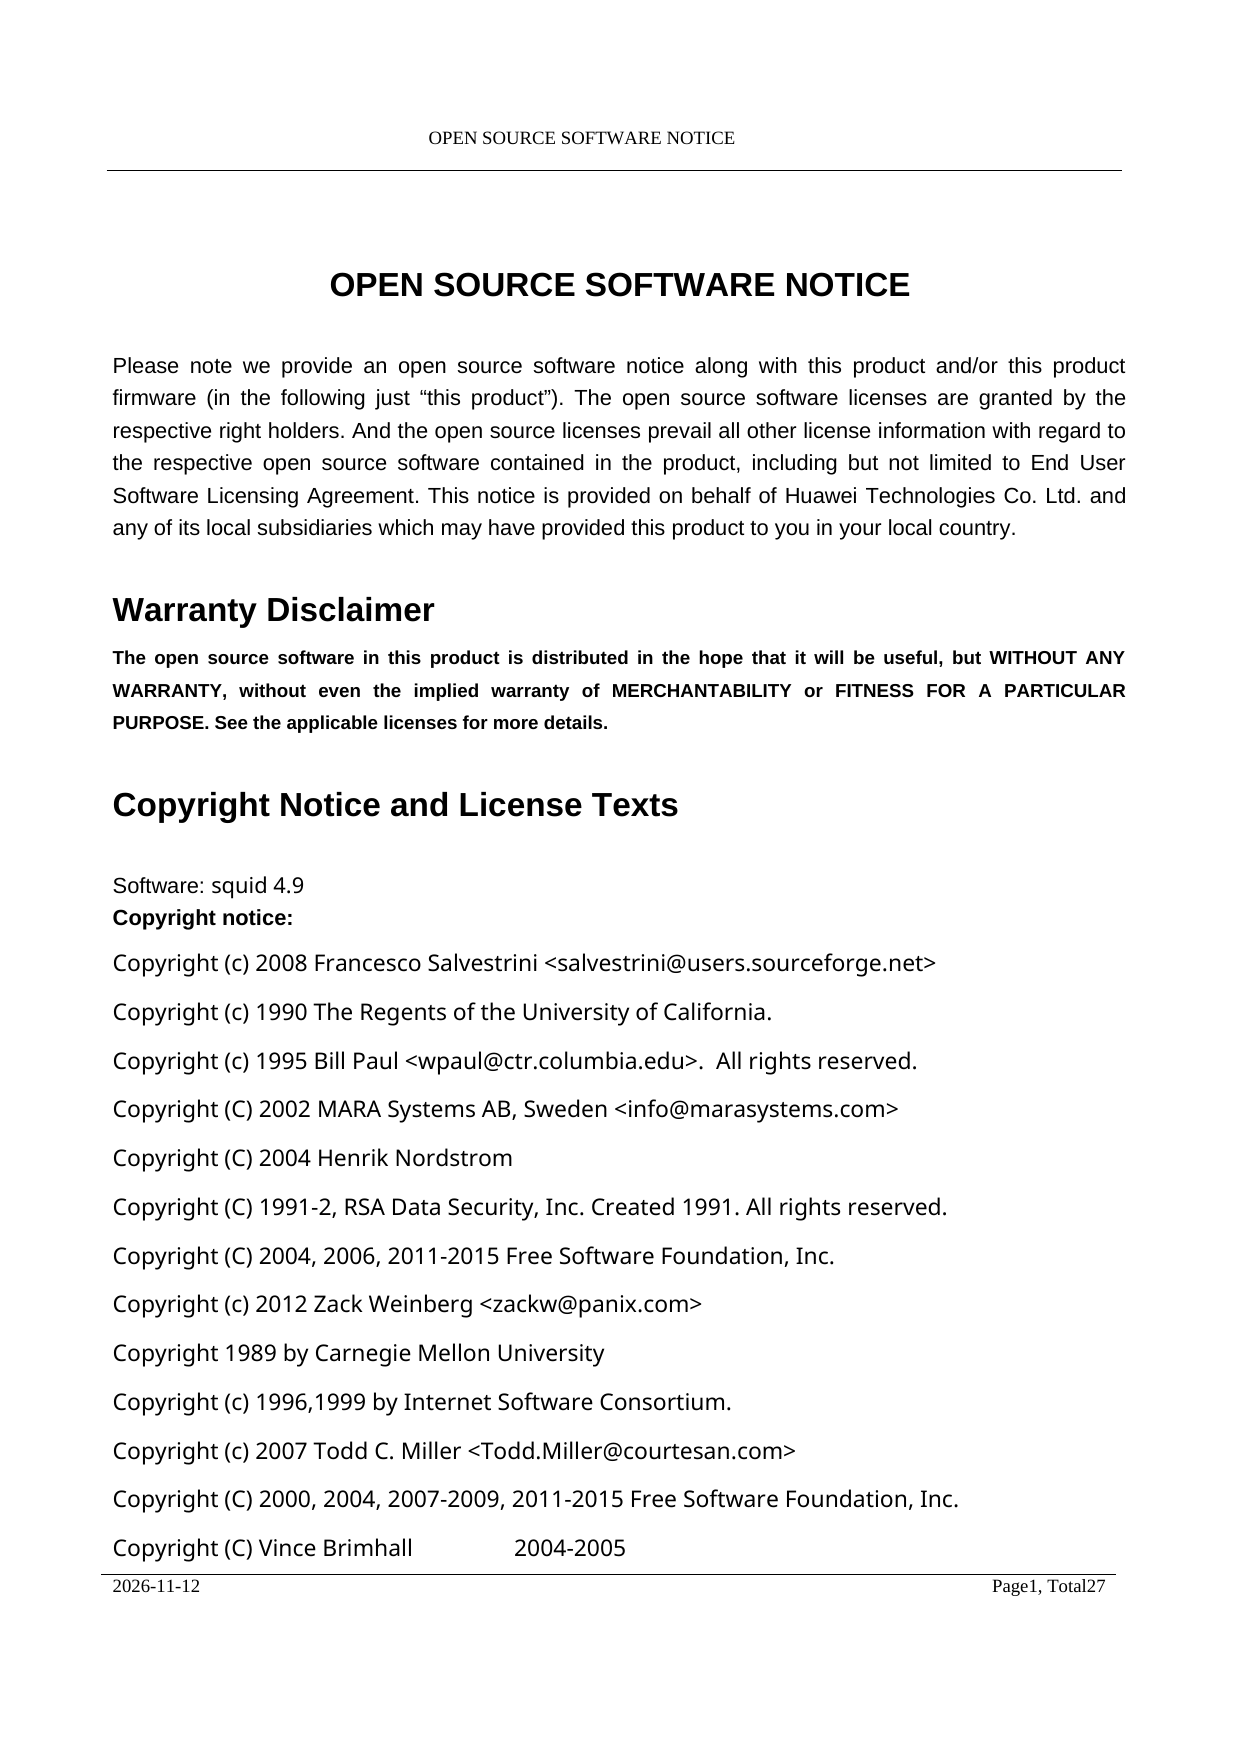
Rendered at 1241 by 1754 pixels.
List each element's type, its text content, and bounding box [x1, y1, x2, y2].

text Software: squid 4.9 [112, 869, 1128, 901]
text Copyright Notice and License Texts [112, 771, 1128, 836]
text The open source software in this product is distributed in the hope that it will be useful, but WITHOUT ANY WARRANTY, without even the implied warranty of MERCHANTABILITY or FITNESS FOR A PARTICULAR PURPOSE. See the applicable licenses for more details. [112, 641, 1128, 739]
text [112, 947, 1128, 1564]
text Please note we provide an open source software notice along with this product and/or this product firmware (in the following just “this product”). The open source software licenses are granted by the respective right holders. And the open source licenses prevail all other license information with regard to the respective open source software contained in the product, including but not limited to End User Software Licensing Agreement. This notice is provided on behalf of Huawei Technologies Co. Ltd. and any of its local subsidiaries which may have provided this product to you in your local country. [112, 349, 1128, 544]
text OPEN SOURCE SOFTWARE NOTICE [112, 251, 1128, 316]
text Warranty Disclaimer [112, 576, 1128, 641]
text Copyright notice: [112, 901, 1128, 934]
